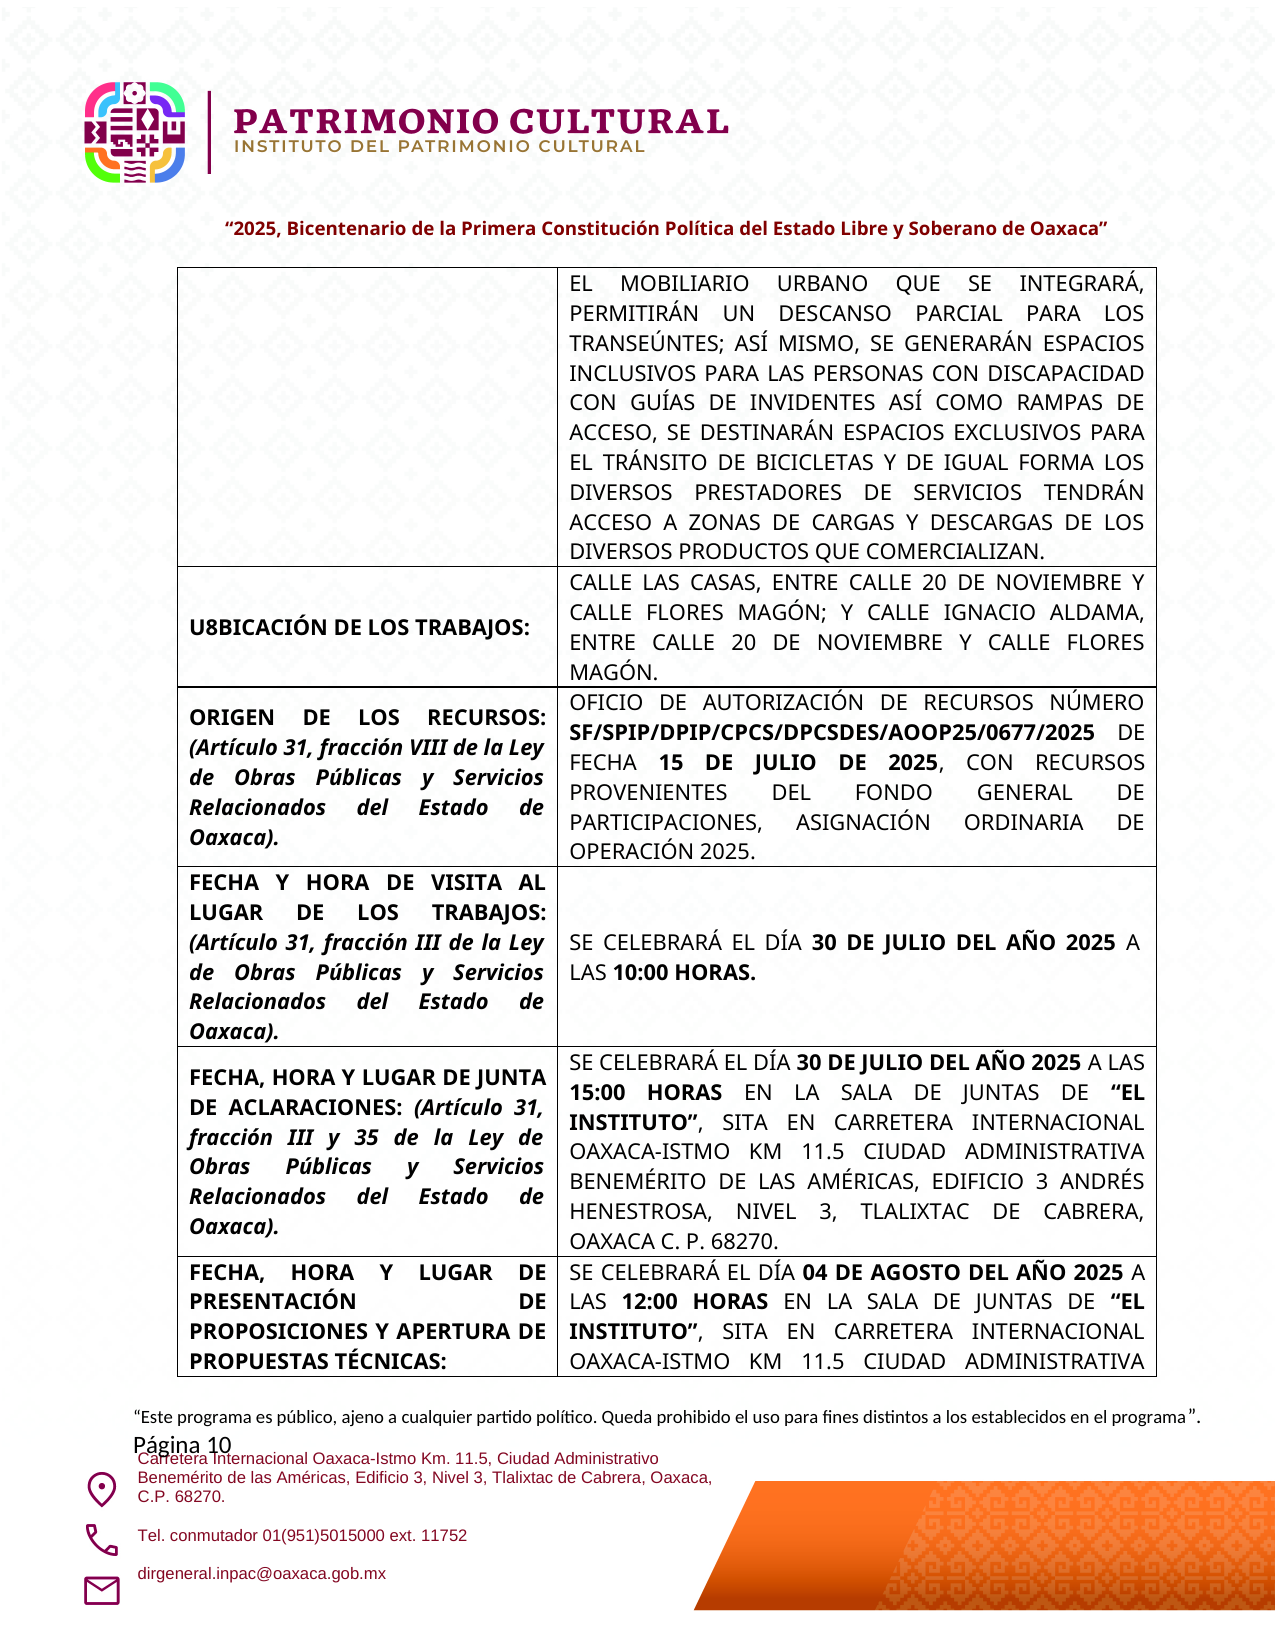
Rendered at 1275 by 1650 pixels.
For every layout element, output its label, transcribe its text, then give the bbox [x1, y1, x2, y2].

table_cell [178, 1257, 557, 1376]
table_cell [558, 1257, 1156, 1376]
table_cell ORIGEN DE LOS RECURSOS: (Artículo 31, fracción VIII de la Ley de Obras Públicas y Servicios Relacionados del Estado de Oaxaca). [178, 688, 557, 866]
table_cell FECHA, HORA Y LUGAR DE JUNTA DE ACLARACIONES: (Artículo 31, fracción III y 35 de la Ley de Obras Públicas y Servicios Relacionados del Estado de Oaxaca). [178, 1047, 557, 1256]
table_cell SE CELEBRARÁ EL DÍA 30 DE JULIO DEL AÑO 2025 A LAS 15:00 HORAS EN LA SALA DE JUNTAS DE “EL INSTITUTO”, SITA EN CARRETERA INTERNACIONAL OAXACA-ISTMO KM 11.5 CIUDAD ADMINISTRATIVA BENEMÉRITO DE LAS AMÉRICAS, EDIFICIO 3 ANDRÉS HENESTROSA, NIVEL 3, TLALIXTAC DE CABRERA, OAXACA C. P. 68270. [558, 1047, 1156, 1256]
table_cell FECHA Y HORA DE VISITA AL LUGAR DE LOS TRABAJOS: (Artículo 31, fracción III de la Ley de Obras Públicas y Servicios Relacionados del Estado de Oaxaca). [178, 867, 557, 1046]
table_cell SE CELEBRARÁ EL DÍA 30 DE JULIO DEL AÑO 2025 A LAS 10:00 HORAS. [558, 867, 1156, 1046]
table_cell OFICIO DE AUTORIZACIÓN DE RECURSOS NÚMERO SF/SPIP/DPIP/CPCS/DPCSDES/AOOP25/0677/2025 DE FECHA 15 DE JULIO DE 2025, CON RECURSOS PROVENIENTES DEL FONDO GENERAL DE PARTICIPACIONES, ASIGNACIÓN ORDINARIA DE OPERACIÓN 2025. [558, 688, 1156, 866]
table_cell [178, 268, 557, 566]
table_cell U8BICACIÓN DE LOS TRABAJOS: [178, 567, 557, 686]
table_cell CALLE LAS CASAS, ENTRE CALLE 20 DE NOVIEMBRE Y CALLE FLORES MAGÓN; Y CALLE IGNACIO ALDAMA, ENTRE CALLE 20 DE NOVIEMBRE Y CALLE FLORES MAGÓN. [558, 567, 1156, 686]
picture [1, 7, 1275, 1650]
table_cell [558, 268, 1156, 566]
